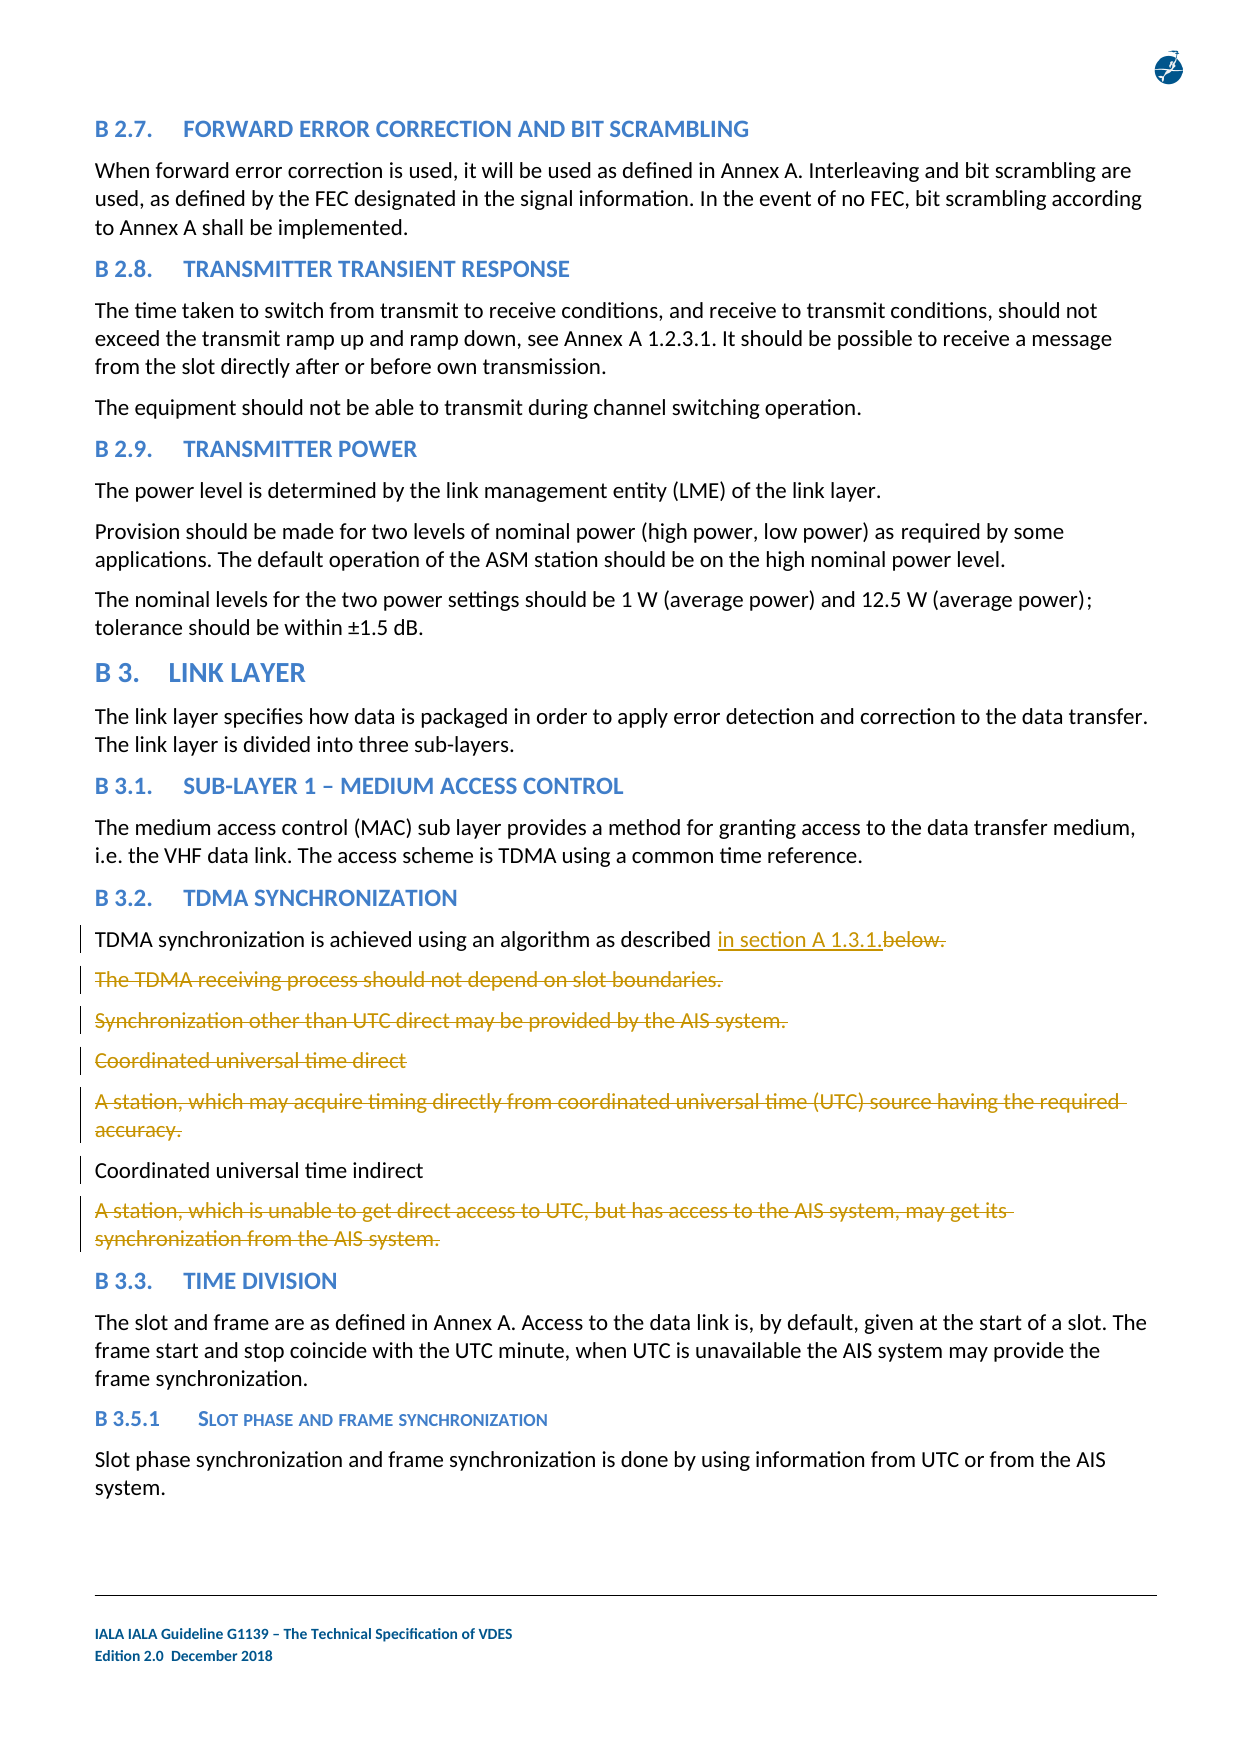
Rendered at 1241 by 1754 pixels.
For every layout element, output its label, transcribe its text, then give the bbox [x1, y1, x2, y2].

text The slot and frame are as defined in Annex A. Access to the data link is, by default, given at the start of a slot. The frame start and stop coincide with the UTC minute, when UTC is unavailable the AIS system may provide the frame synchronization. [94, 1308, 1157, 1392]
text Transmitter transient response [94, 253, 1157, 284]
text TDMA synchronization [94, 882, 1157, 913]
text Sub-layer 1 – medium access control [94, 771, 1157, 801]
text The time taken to switch from transmit to receive conditions, and receive to transmit conditions, should not exceed the transmit ramp up and ramp down, see Annex A 1.2.3.1. It should be possible to receive a message from the slot directly after or before own transmission. [94, 296, 1157, 380]
text The link layer specifies how data is packaged in order to apply error detection and correction to the data transfer. The link layer is divided into three sub-layers. [94, 702, 1157, 758]
text The power level is determined by the link management entity (LME) of the link layer. [94, 476, 1157, 504]
text Slot phase synchronization and frame synchronization is done by using information from UTC or from the AIS system. [94, 1445, 1157, 1501]
text The nominal levels for the two power settings should be 1 W (average power) and 12.5 W (average power); tolerance should be within ±1.5 dB. [94, 585, 1157, 641]
text Link layer [94, 654, 1157, 689]
text The equipment should not be able to transmit during channel switching operation. [94, 393, 1157, 421]
text Time division [94, 1265, 1157, 1295]
text The medium access control (MAC) sub layer provides a method for granting access to the data transfer medium, i.e. the VHF data link. The access scheme is TDMA using a common time reference. [94, 813, 1157, 869]
text Transmitter power [94, 433, 1157, 464]
text When forward error correction is used, it will be used as defined in Annex A. Interleaving and bit scrambling are used, as defined by the FEC designated in the signal information. In the event of no FEC, bit scrambling according to Annex A shall be implemented. [94, 157, 1157, 241]
text Provision should be made for two levels of nominal power (high power, low power) as required by some applications. The default operation of the ASM station should be on the high nominal power level. [94, 517, 1157, 573]
text TDMA synchronization is achieved using an algorithm as described [94, 925, 1157, 953]
list B 3.5.1 Slot phase and frame synchronization [94, 1404, 1157, 1432]
text Forward error correction and Bit Scrambling [94, 113, 1157, 144]
picture [1123, 0, 1241, 119]
